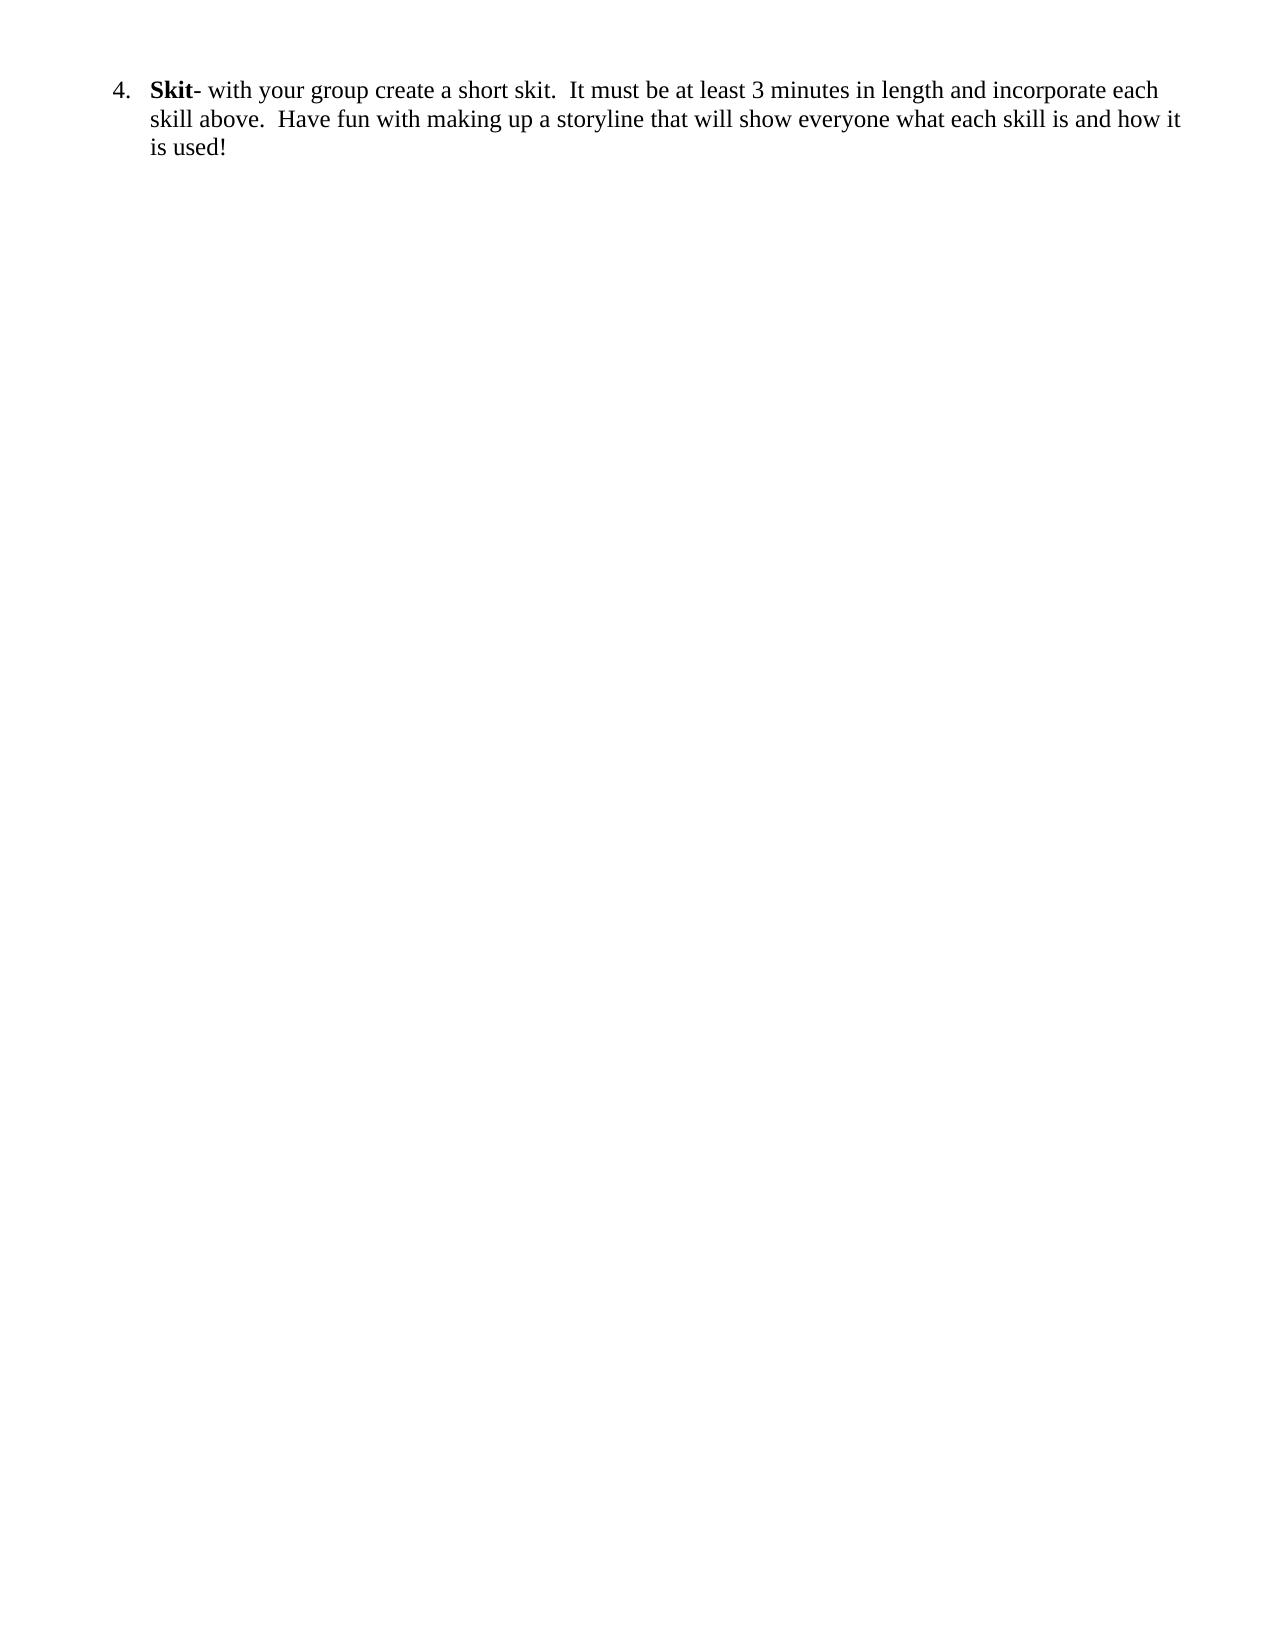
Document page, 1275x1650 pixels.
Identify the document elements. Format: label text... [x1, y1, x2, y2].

list Skit- with your group create a short skit. It must be at least 3 minutes in length and incorporate each skill above. Have fun with making up a storyline that will show everyone what each skill is and how it is used! [112, 75, 1200, 161]
